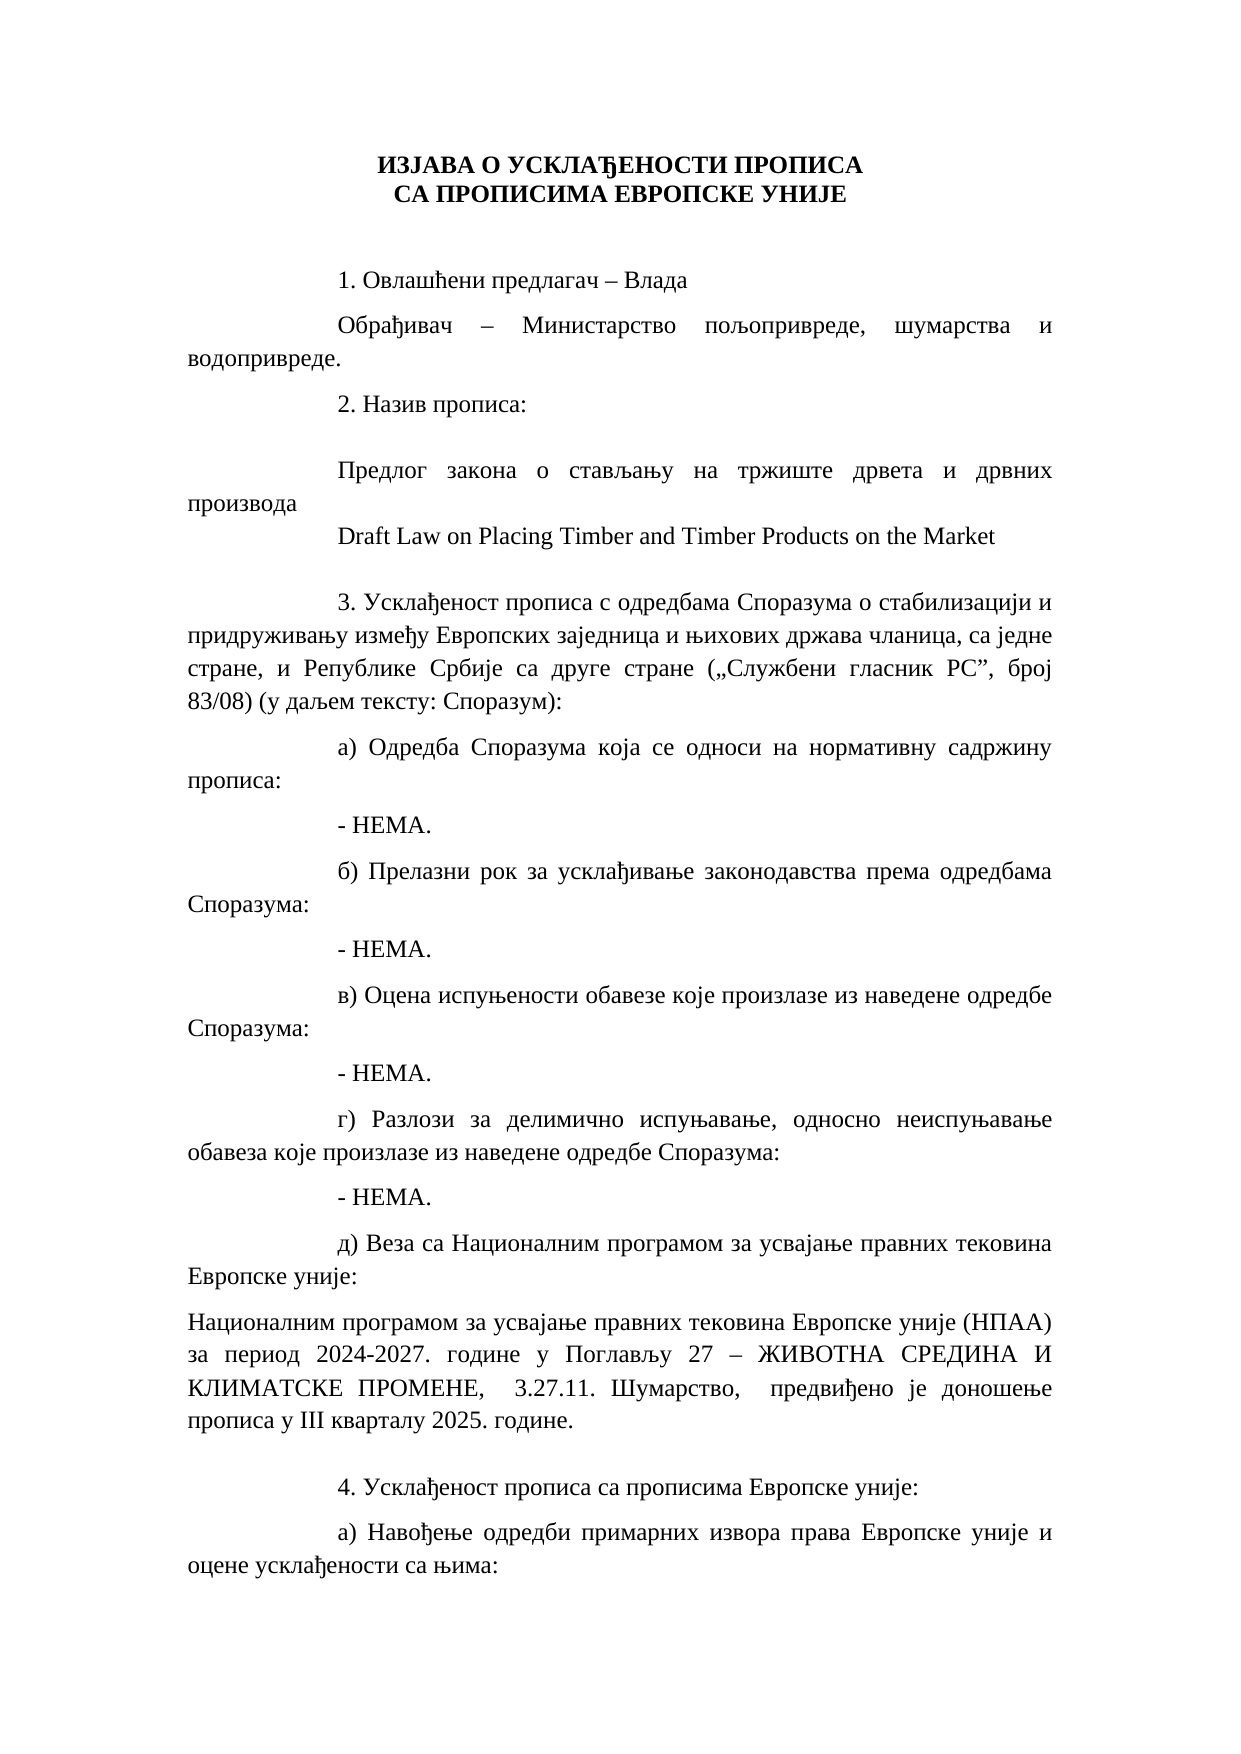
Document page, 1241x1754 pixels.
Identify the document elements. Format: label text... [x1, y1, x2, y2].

text - НЕМА. [187, 1058, 1053, 1087]
text а) Одредба Споразума која се односи на нормативну садржину прописа: [187, 732, 1053, 793]
text ИЗЈАВA О УСКЛАЂЕНОСТИ ПРОПИСА [187, 150, 1053, 179]
text 3. Усклађеност прописа с одредбама Споразума о стабилизацији и придруживању између Европских заједница и њихових држава чланица, са једне стране, и Републике Србије са друге стране („Службени гласник РС”, број 83/08) (у даљем тексту: Споразум): [187, 587, 1053, 715]
text Draft Law on Placing Timber and Timber Products on the Market [187, 521, 1053, 550]
text 1. Овлашћени предлагач – Влада [187, 265, 1053, 294]
text д) Веза са Националним програмом за усвајање правних тековина Европске уније: [187, 1228, 1053, 1290]
text а) Навођење одредби примарних извора права Европске уније и оцене усклађености са њима: [187, 1517, 1053, 1579]
text Националним програмом за усвајање правних тековина Европске уније (НПАА) за период 2024-2027. године у Поглављу 27 – ЖИВОТНА СРЕДИНА И КЛИМАТСКЕ ПРОМЕНЕ, 3.27.11. Шумарство, предвиђено је доношење прописа у III кварталу 2025. године. [187, 1307, 1053, 1434]
text б) Прелазни рок за усклађивање законодавства према одредбама Споразума: [187, 856, 1053, 918]
text 4. Усклађеност прописа са прописима Европске уније: [187, 1472, 1053, 1500]
text в) Оцена испуњености обавезе које произлазе из наведене одредбе Споразума: [187, 980, 1053, 1042]
text 2. Назив прописа: [187, 389, 1053, 418]
text Обрађивач – Министарство пољопривреде, шумарства и водопривреде. [187, 311, 1053, 372]
text - НЕМА. [187, 810, 1053, 839]
text СА ПРОПИСИМА ЕВРОПСКЕ УНИЈЕ [187, 179, 1053, 207]
text - НЕМА. [187, 1182, 1053, 1211]
text г) Разлози за делимично испуњавање, односно неиспуњавање обавеза које произлазе из наведене одредбе Споразума: [187, 1104, 1053, 1166]
text - НЕМА. [187, 934, 1053, 963]
text Предлог закона о стављању на тржиште дрвета и дрвних производа [187, 455, 1053, 517]
